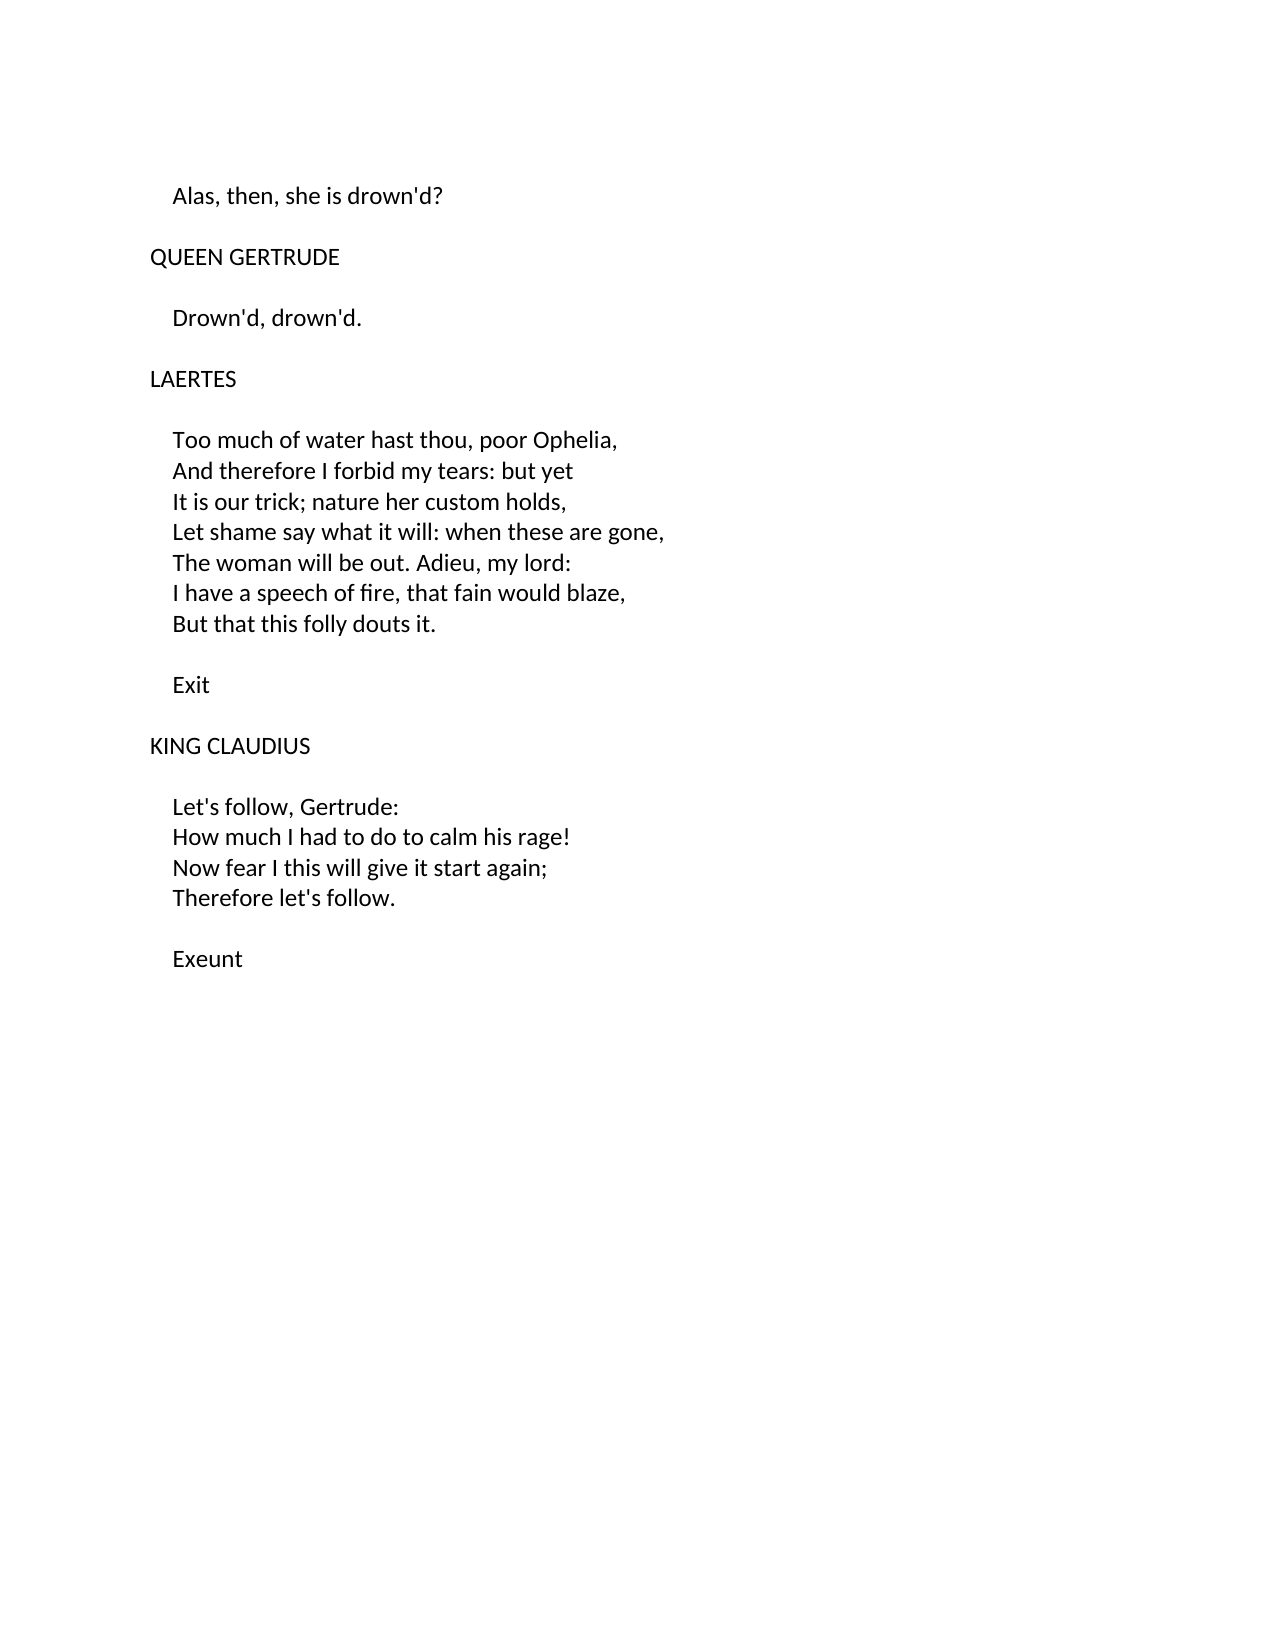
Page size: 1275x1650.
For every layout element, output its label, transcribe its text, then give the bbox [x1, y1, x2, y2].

text Drown'd, drown'd. [150, 303, 1125, 333]
text Exit [150, 669, 1125, 699]
text Too much of water hast thou, poor Ophelia, [150, 425, 1125, 455]
text Therefore let's follow. [150, 882, 1125, 913]
text I have a speech of fire, that fain would blaze, [150, 577, 1125, 608]
text But that this folly douts it. [150, 608, 1125, 638]
text Let shame say what it will: when these are gone, [150, 516, 1125, 547]
text QUEEN GERTRUDE [150, 242, 1125, 272]
text Alas, then, she is drown'd? [150, 181, 1125, 211]
text KING CLAUDIUS [150, 730, 1125, 760]
text Exeunt [150, 943, 1125, 974]
text It is our trick; nature her custom holds, [150, 486, 1125, 516]
text How much I had to do to calm his rage! [150, 821, 1125, 852]
text LAERTES [150, 364, 1125, 394]
text The woman will be out. Adieu, my lord: [150, 547, 1125, 577]
text Now fear I this will give it start again; [150, 852, 1125, 882]
text Let's follow, Gertrude: [150, 791, 1125, 821]
text And therefore I forbid my tears: but yet [150, 455, 1125, 486]
